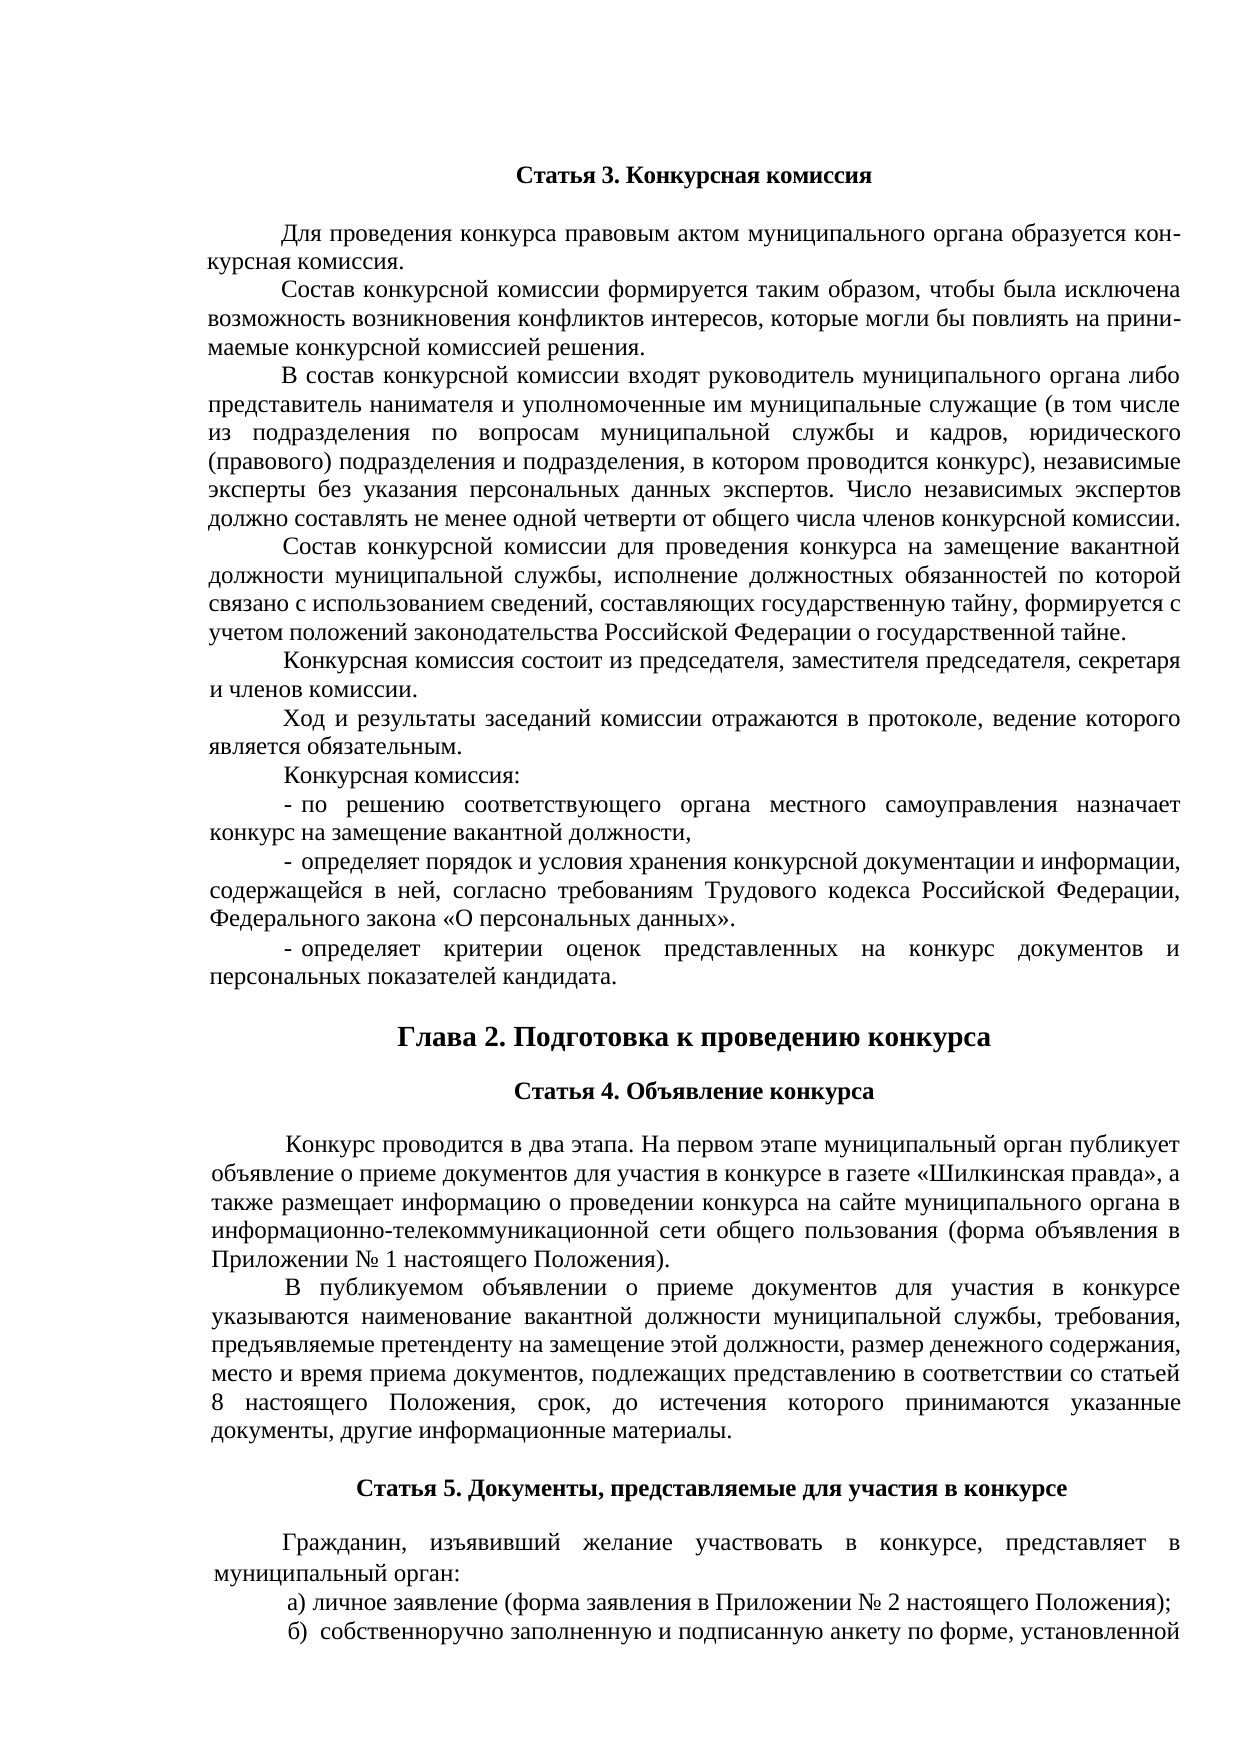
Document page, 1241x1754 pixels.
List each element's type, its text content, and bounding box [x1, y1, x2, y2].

text Для проведения конкурса правовым актом муниципального органа образуется конкурсная комиссия. [207, 218, 1181, 275]
text Статья 4. Объявление конкурса [207, 1076, 1181, 1105]
text Конкурсная комиссия: [283, 760, 1181, 789]
text Глава 2. Подготовка к проведению конкурса [207, 1019, 1181, 1052]
text В состав конкурсной комиссии входят руководитель муниципального органа либо представитель нанимателя и уполномоченные им муниципальные служащие (в том числе из подразделения по вопросам муниципальной службы и кадров, юридического (правового) подразделения и подразделения, в котором проводится конкурс), независимые эксперты без указания персональных данных экспертов. Число независимых экспертов должно составлять не менее одной четверти от общего числа членов конкурсной комиссии. [208, 361, 1181, 532]
text Гражданин, изъявивший желание участвовать в конкурсе, представляет в муниципальный орган: [214, 1526, 1181, 1588]
text Статья 5. Документы, представляемые для участия в конкурсе [356, 1473, 1181, 1502]
text Ход и результаты заседаний комиссии отражаются в протоколе, ведение которого является обязательным. [209, 703, 1181, 760]
text Конкурсная комиссия состоит из председателя, заместителя председателя, секретаря и членов комиссии. [209, 646, 1181, 703]
list определяет критерии оценок представленных на конкурс документов и персональных показателей кандидата. [209, 933, 1181, 990]
text Состав конкурсной комиссии формируется таким образом, чтобы была исключена возможность возникновения конфликтов интересов, которые могли бы повлиять на принимаемые конкурсной комиссией решения. [207, 275, 1181, 361]
text Конкурс проводится в два этапа. На первом этапе муниципальный орган публикует объявление о приеме документов для участия в конкурсе в газете «Шилкинская правда», а также размещает информацию о проведении конкурса на сайте муниципального органа в информационно-телекоммуникационной сети общего пользования (форма объявления в Приложении № 1 настоящего Положения). [211, 1129, 1181, 1273]
text а) личное заявление (форма заявления в Приложении № 2 настоящего Положения); [207, 1588, 1181, 1616]
text Статья 3. Конкурсная комиссия [207, 160, 1181, 189]
list по решению соответствующего органа местного самоуправления назначает конкурс на замещение вакантной должности, [209, 789, 1181, 846]
list определяет порядок и условия хранения конкурсной документации и информации, содержащейся в ней, согласно требованиям Трудового кодекса Российской Федерации, Федерального закона «О персональных данных». [209, 847, 1181, 933]
text В публикуемом объявлении о приеме документов для участия в конкурсе указываются наименование вакантной должности муниципальной службы, требования, предъявляемые претенденту на замещение этой должности, размер денежного содержания, место и время приема документов, подлежащих представлению в соответствии со статьей 8 настоящего Положения, срок, до истечения которого принимаются указанные документы, другие информационные материалы. [211, 1273, 1181, 1444]
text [214, 1616, 1181, 1645]
text Состав конкурсной комиссии для проведения конкурса на замещение вакантной должности муниципальной службы, исполнение должностных обязанностей по которой связано с использованием сведений, составляющих государственную тайну, формируется с учетом положений законодательства Российской Федерации о государственной тайне. [208, 532, 1181, 646]
